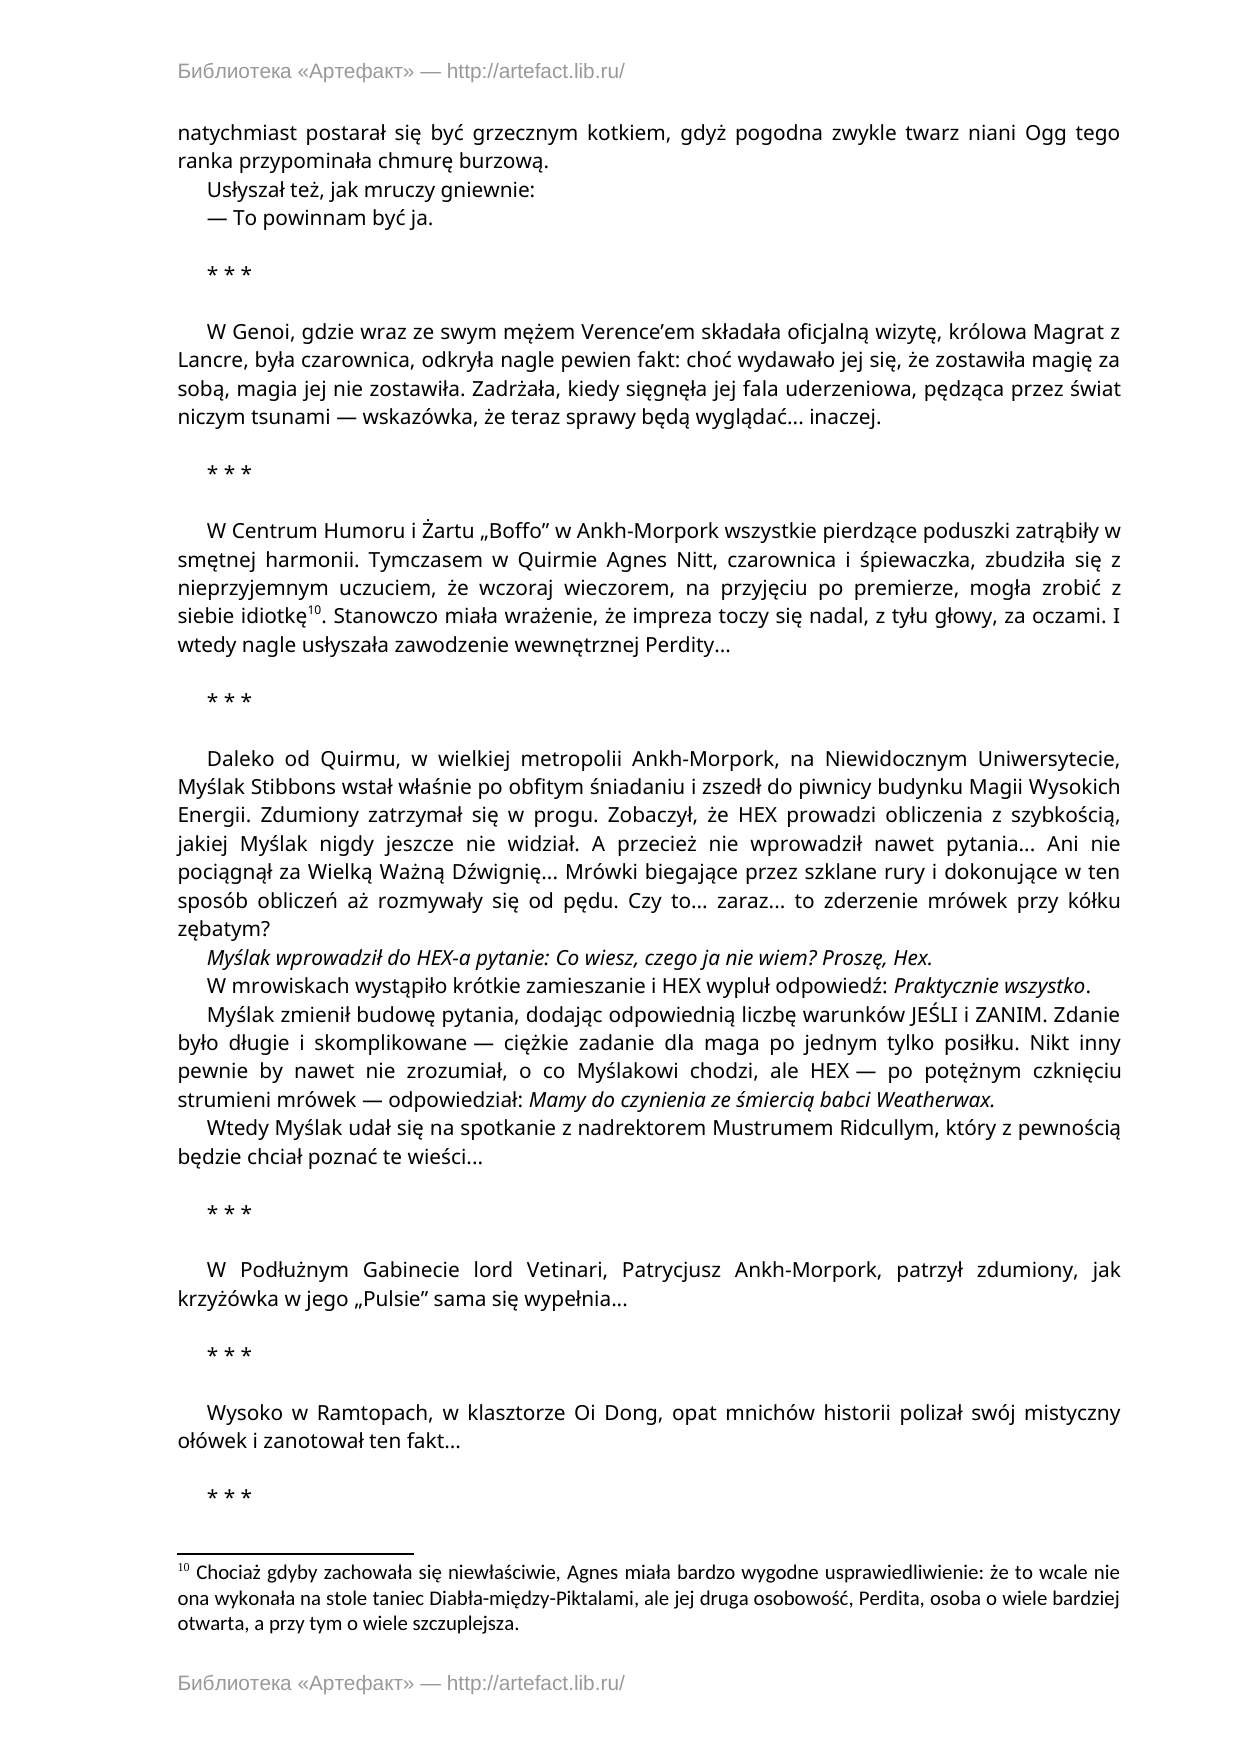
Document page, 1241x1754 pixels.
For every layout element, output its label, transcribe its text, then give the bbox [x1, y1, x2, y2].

text Myślak zmienił budowę pytania, dodając odpowiednią liczbę warunków JEŚLI i ZANIM. Zdanie było długie i skomplikowane — ciężkie zadanie dla maga po jednym tylko posiłku. Nikt inny pewnie by nawet nie zrozumiał, o co Myślakowi chodzi, ale HEX — po potężnym czknięciu strumieni mrówek — odpowiedział: Mamy do czynienia ze śmiercią babci Weatherwax. [177, 1000, 1122, 1113]
text Daleko od Quirmu, w wielkiej metropolii Ankh-Morpork, na Niewidocznym Uniwersytecie, Myślak Stibbons wstał właśnie po obfitym śniadaniu i zszedł do piwnicy budynku Magii Wysokich Energii. Zdumiony zatrzymał się w progu. Zobaczył, że HEX prowadzi obliczenia z szybkością, jakiej Myślak nigdy jeszcze nie widział. A przecież nie wprowadził nawet pytania... Ani nie pociągnął za Wielką Ważną Dźwignię... Mrówki biegające przez szklane rury i dokonujące w ten sposób obliczeń aż rozmywały się od pędu. Czy to... zaraz... to zderzenie mrówek przy kółku zębatym? [177, 744, 1122, 943]
text W Centrum Humoru i Żartu „Boffo” w Ankh-Morpork wszystkie pierdzące poduszki zatrąbiły w smętnej harmonii. Tymczasem w Quirmie Agnes Nitt, czarownica i śpiewaczka, zbudziła się z nieprzyjemnym uczuciem, że wczoraj wieczorem, na przyjęciu po premierze, mogła zrobić z siebie idiotkę. Stanowczo miała wrażenie, że impreza toczy się nadal, z tyłu głowy, za oczami. I wtedy nagle usłyszała zawodzenie wewnętrznej Perdity... [177, 516, 1122, 658]
text * * * [177, 260, 1122, 289]
text Wysoko w Ramtopach, w klasztorze Oi Dong, opat mnichów historii polizał swój mistyczny ołówek i zanotował ten fakt... [177, 1398, 1122, 1455]
text W Genoi, gdzie wraz ze swym mężem Verence’em składała oficjalną wizytę, królowa Magrat z Lancre, była czarownica, odkryła nagle pewien fakt: choć wydawało jej się, że zostawiła magię za sobą, magia jej nie zostawiła. Zadrżała, kiedy sięgnęła jej fala uderzeniowa, pędząca przez świat niczym tsunami — wskazówka, że teraz sprawy będą wyglądać... inaczej. [177, 317, 1122, 431]
text * * * [177, 459, 1122, 488]
text Usłyszał też, jak mruczy gniewnie: [177, 175, 1122, 203]
text W Podłużnym Gabinecie lord Vetinari, Patrycjusz Ankh-Morpork, patrzył zdumiony, jak krzyżówka w jego „Pulsie” sama się wypełnia... [177, 1256, 1122, 1312]
text * * * [177, 1341, 1122, 1369]
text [177, 118, 1122, 175]
text * * * [177, 1483, 1122, 1512]
text * * * [177, 1199, 1122, 1227]
text — To powinnam być ja. [177, 203, 1122, 232]
text * * * [177, 687, 1122, 715]
text Wtedy Myślak udał się na spotkanie z nadrektorem Mustrumem Ridcullym, który z pewnością będzie chciał poznać te wieści... [177, 1113, 1122, 1170]
text Myślak wprowadził do HEX-a pytanie: Co wiesz, czego ja nie wiem? Proszę, Hex. [177, 943, 1122, 971]
text W mrowiskach wystąpiło krótkie zamieszanie i HEX wypluł odpowiedź: Praktycznie wszystko. [177, 971, 1122, 1000]
